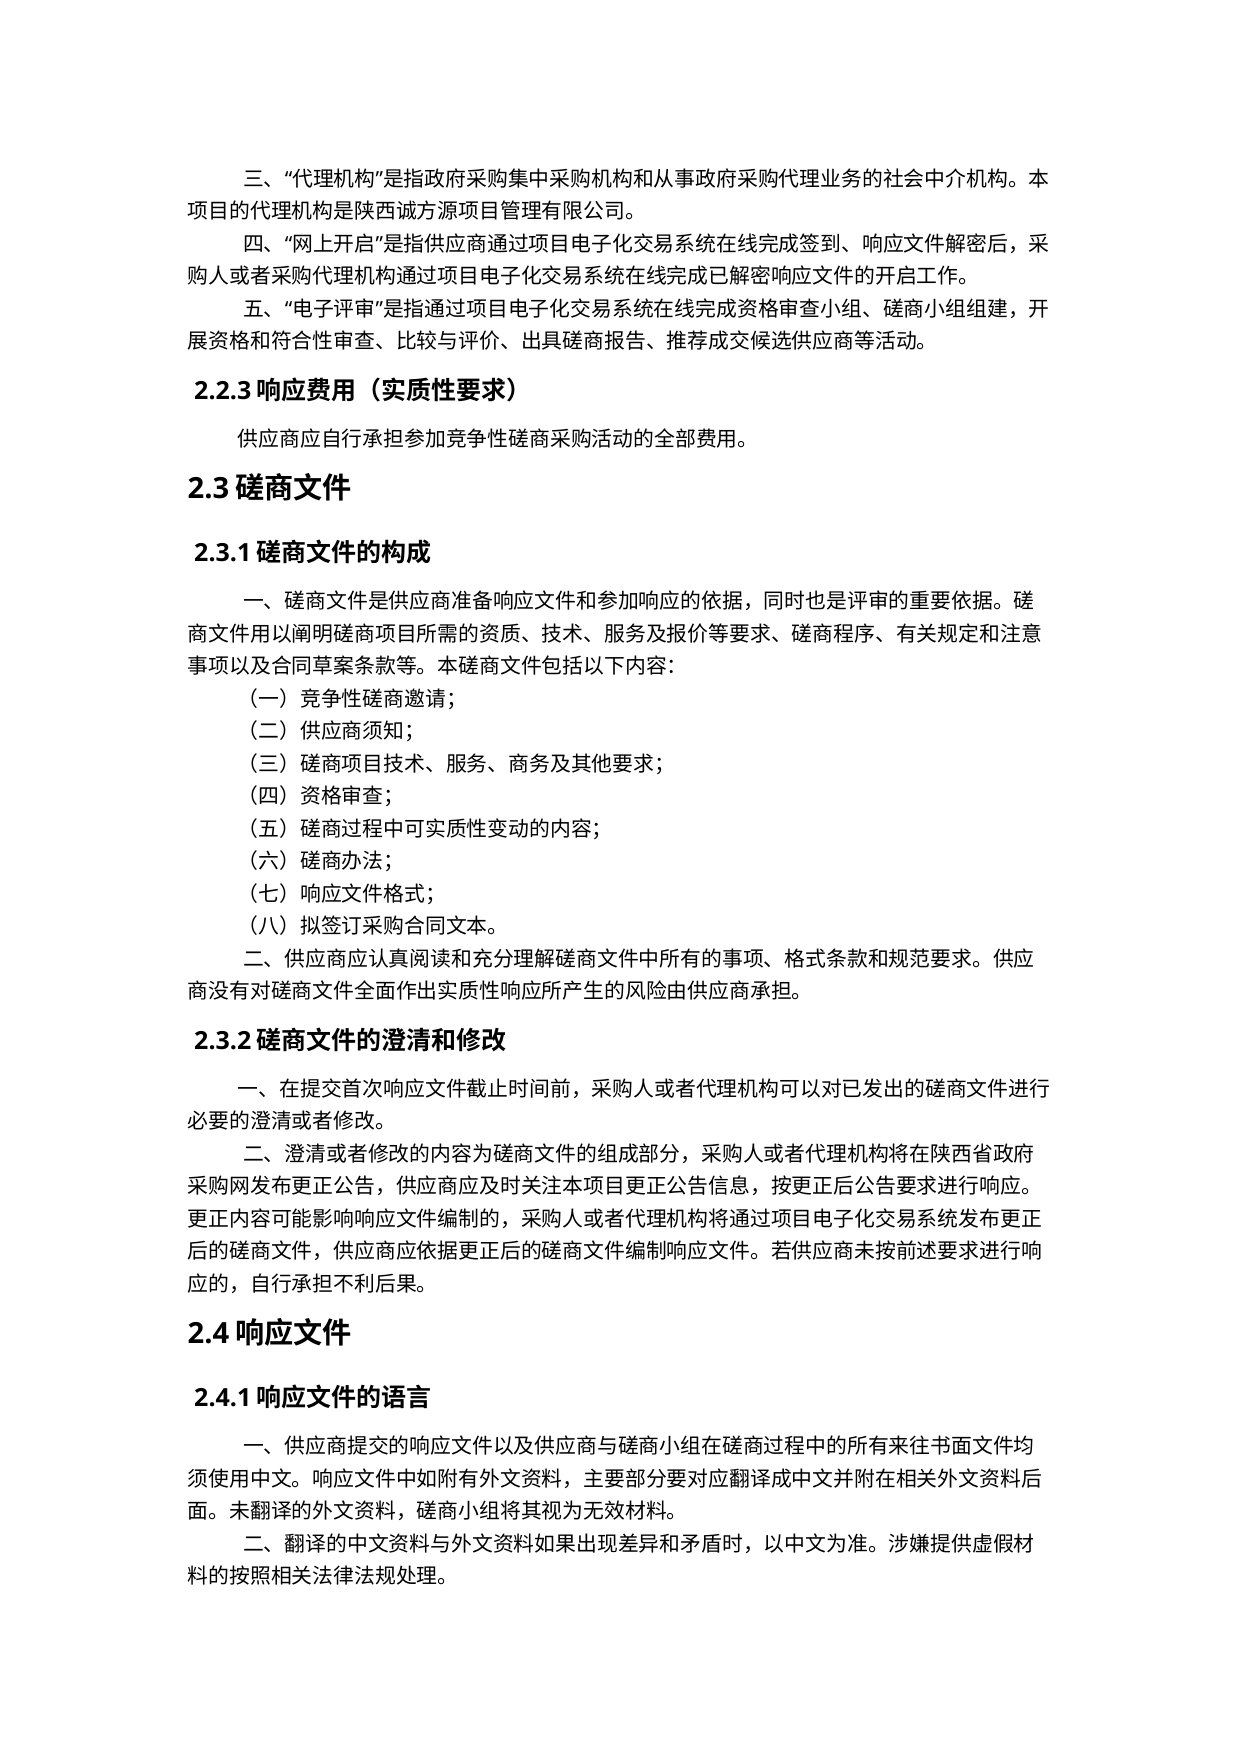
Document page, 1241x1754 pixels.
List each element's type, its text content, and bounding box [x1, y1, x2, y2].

text （三）磋商项目技术、服务、商务及其他要求； [187, 747, 1053, 779]
text 二、翻译的中文资料与外文资料如果出现差异和矛盾时，以中文为准。涉嫌提供虚假材料的按照相关法律法规处理。 [187, 1527, 1053, 1592]
text 2.3磋商文件 [187, 454, 1053, 519]
text （二）供应商须知； [187, 714, 1053, 747]
text 2.3.1磋商文件的构成 [187, 519, 1053, 584]
text （四）资格审查； [187, 779, 1053, 812]
text 一、在提交首次响应文件截止时间前，采购人或者代理机构可以对已发出的磋商文件进行必要的澄清或者修改。 [187, 1072, 1053, 1137]
text （八）拟签订采购合同文本。 [187, 909, 1053, 942]
text 三、“代理机构”是指政府采购集中采购机构和从事政府采购代理业务的社会中介机构。本项目的代理机构是陕西诚方源项目管理有限公司。 [187, 162, 1053, 227]
text 2.4.1响应文件的语言 [187, 1364, 1053, 1429]
text （七）响应文件格式； [187, 877, 1053, 909]
text 供应商应自行承担参加竞争性磋商采购活动的全部费用。 [187, 422, 1053, 454]
text （六）磋商办法； [187, 844, 1053, 877]
text 四、“网上开启”是指供应商通过项目电子化交易系统在线完成签到、响应文件解密后，采购人或者采购代理机构通过项目电子化交易系统在线完成已解密响应文件的开启工作。 [187, 227, 1053, 292]
text 一、磋商文件是供应商准备响应文件和参加响应的依据，同时也是评审的重要依据。磋商文件用以阐明磋商项目所需的资质、技术、服务及报价等要求、磋商程序、有关规定和注意事项以及合同草案条款等。本磋商文件包括以下内容： [187, 584, 1053, 682]
text （五）磋商过程中可实质性变动的内容； [187, 812, 1053, 844]
text 一、供应商提交的响应文件以及供应商与磋商小组在磋商过程中的所有来往书面文件均须使用中文。响应文件中如附有外文资料，主要部分要对应翻译成中文并附在相关外文资料后面。未翻译的外文资料，磋商小组将其视为无效材料。 [187, 1429, 1053, 1527]
text 2.3.2磋商文件的澄清和修改 [187, 1007, 1053, 1072]
text 2.4响应文件 [187, 1299, 1053, 1364]
text （一）竞争性磋商邀请； [187, 682, 1053, 714]
text 二、澄清或者修改的内容为磋商文件的组成部分，采购人或者代理机构将在陕西省政府采购网发布更正公告，供应商应及时关注本项目更正公告信息，按更正后公告要求进行响应。更正内容可能影响响应文件编制的，采购人或者代理机构将通过项目电子化交易系统发布更正后的磋商文件，供应商应依据更正后的磋商文件编制响应文件。若供应商未按前述要求进行响应的，自行承担不利后果。 [187, 1137, 1053, 1299]
text 二、供应商应认真阅读和充分理解磋商文件中所有的事项、格式条款和规范要求。供应商没有对磋商文件全面作出实质性响应所产生的风险由供应商承担。 [187, 942, 1053, 1007]
text 五、“电子评审”是指通过项目电子化交易系统在线完成资格审查小组、磋商小组组建，开展资格和符合性审查、比较与评价、出具磋商报告、推荐成交候选供应商等活动。 [187, 292, 1053, 357]
text 2.2.3响应费用（实质性要求） [187, 357, 1053, 422]
